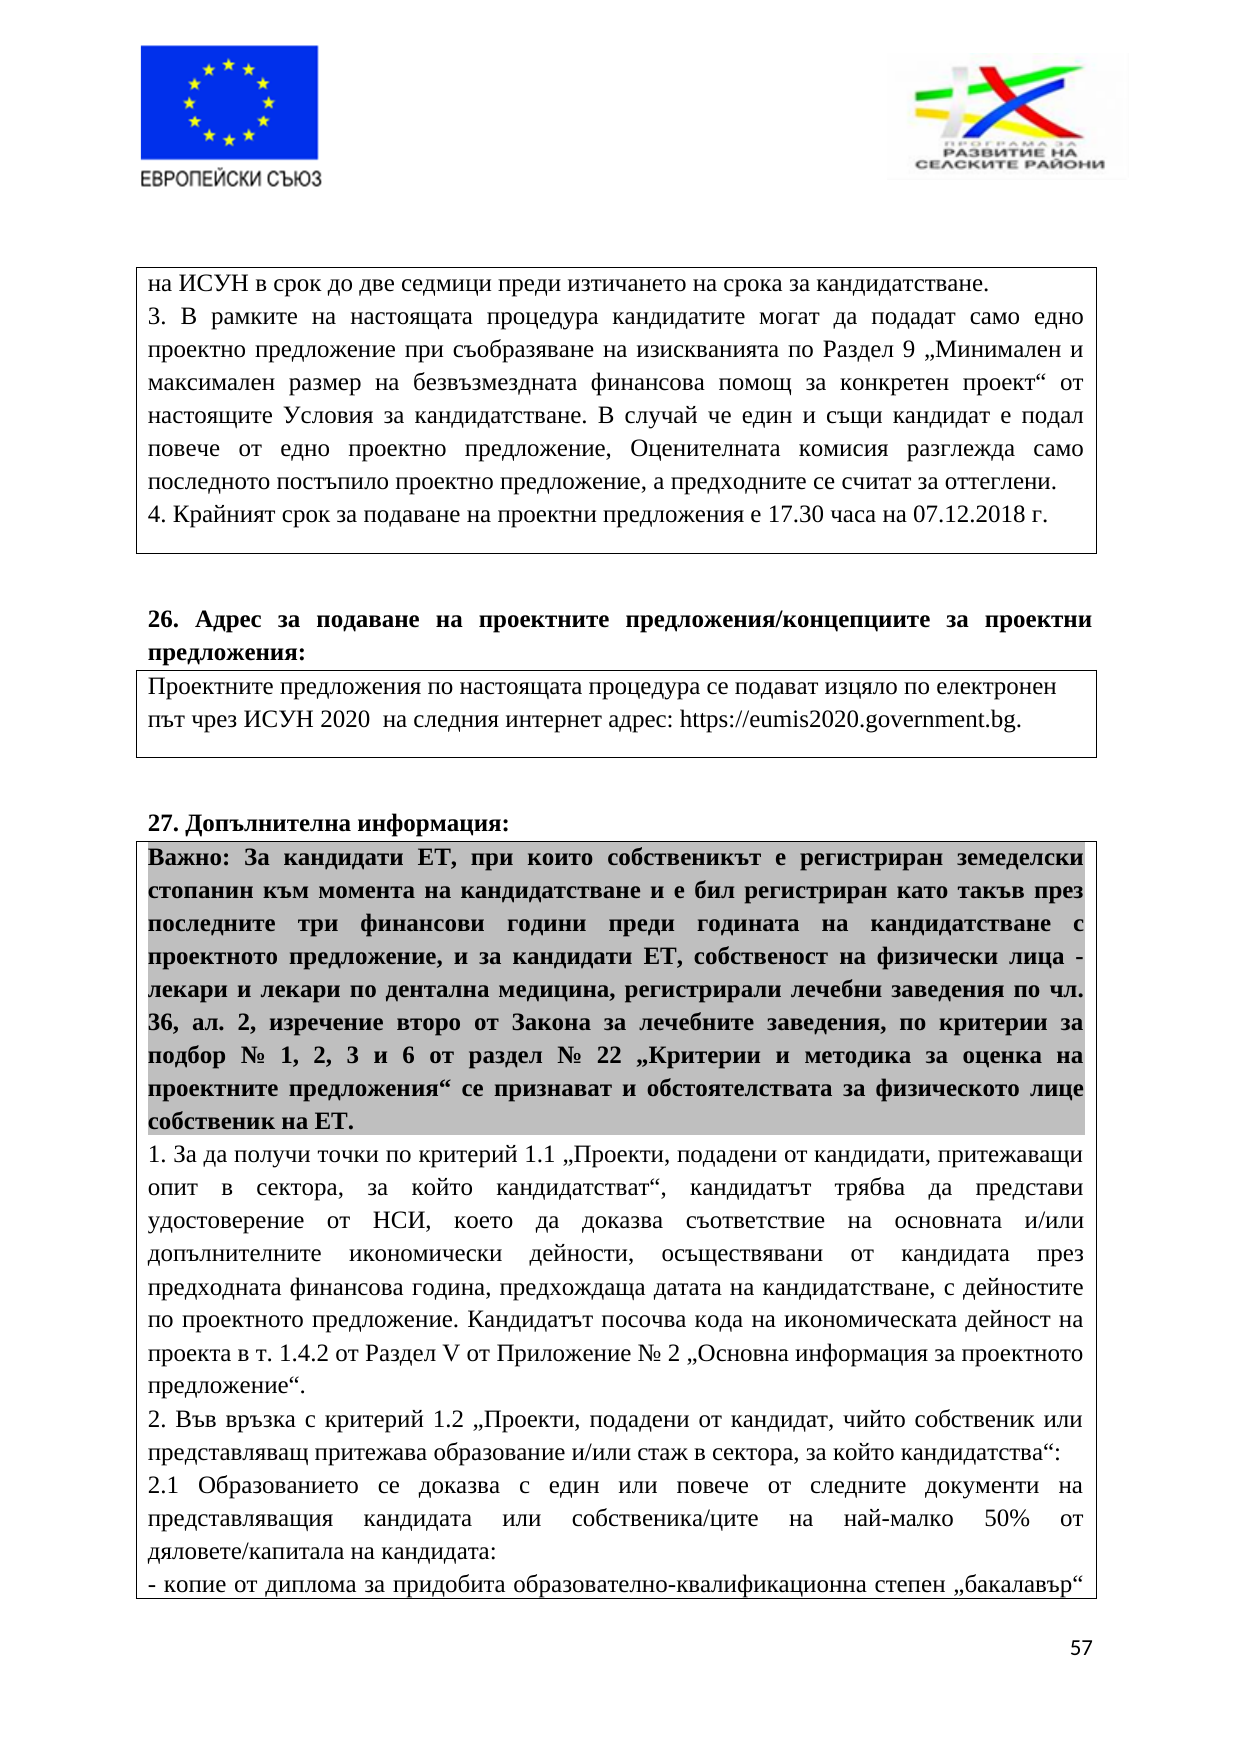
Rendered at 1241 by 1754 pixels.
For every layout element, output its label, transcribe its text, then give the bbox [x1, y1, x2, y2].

table_header Проектните предложения по настоящата процедура се подават изцяло по електронен път чрез ИСУН 2020 на следния интернет адрес: https://eumis2020.government.bg. [137, 671, 1096, 757]
subtitle 27. Допълнителна информация: [148, 808, 1093, 837]
subtitle 26. Адрес за подаване на проектните предложения/концепциите за проектни предложения: [148, 604, 1093, 665]
picture [887, 53, 1130, 181]
picture [140, 44, 324, 190]
